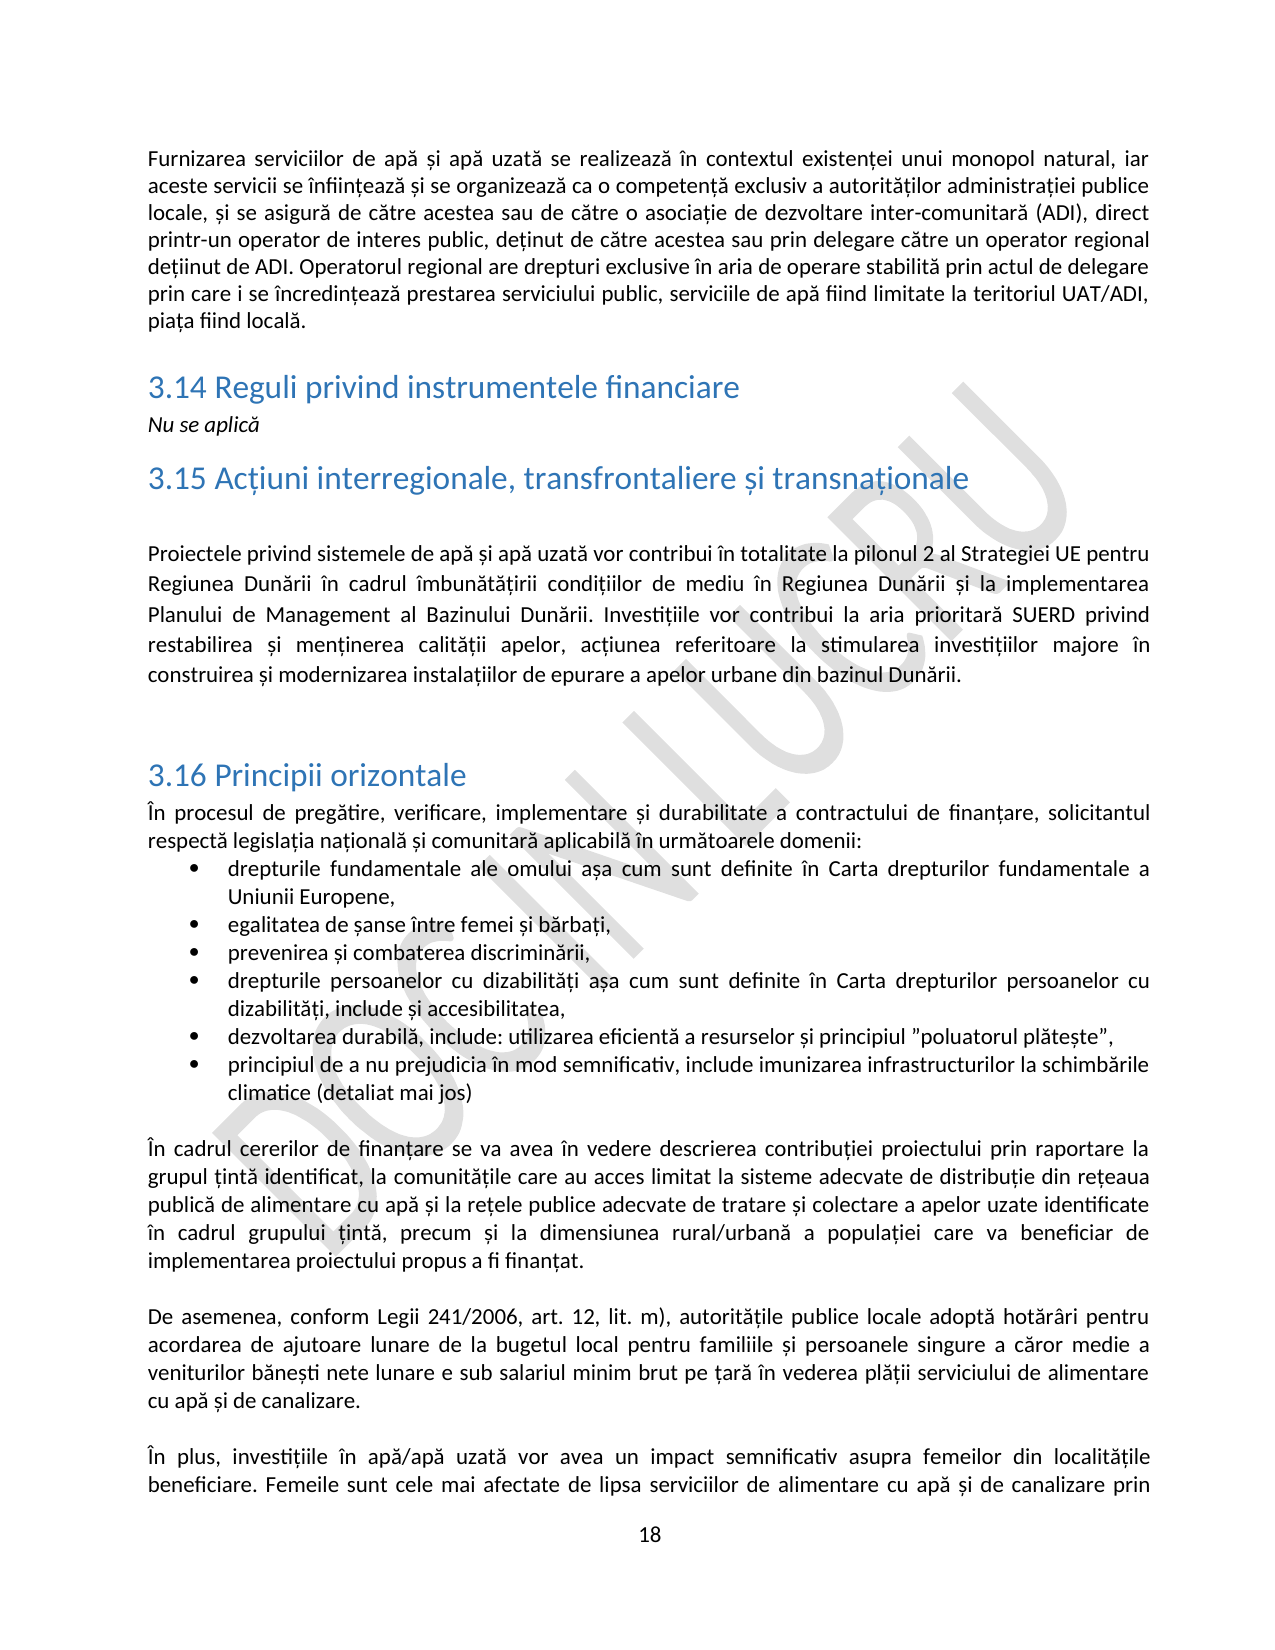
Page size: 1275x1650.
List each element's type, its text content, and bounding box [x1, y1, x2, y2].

list drepturile persoanelor cu dizabilități așa cum sunt definite în Carta drepturilor persoanelor cu dizabilități, include și accesibilitatea, [190, 966, 1152, 1022]
list prevenirea și combaterea discriminării, [190, 938, 1152, 966]
text Furnizarea serviciilor de apă și apă uzată se realizează în contextul existenței unui monopol natural, iar aceste servicii se înființează și se organizează ca o competență exclusiv a autorităților administrației publice locale, și se asigură de către acestea sau de către o asociație de dezvoltare inter-comunitară (ADI), direct printr-un operator de interes public, deținut de către acestea sau prin delegare către un operator regional dețiinut de ADI. Operatorul regional are drepturi exclusive în aria de operare stabilită prin actul de delegare prin care i se încredințează prestarea serviciului public, serviciile de apă fiind limitate la teritoriul UAT/ADI, piața fiind locală. [148, 145, 1152, 334]
subtitle 3.16 Principii orizontale [148, 754, 1152, 794]
list drepturile fundamentale ale omului așa cum sunt definite în Carta drepturilor fundamentale a Uniunii Europene, [190, 854, 1152, 910]
list egalitatea de șanse între femei și bărbați, [190, 910, 1152, 938]
subtitle 3.14 Reguli privind instrumentele financiare [148, 366, 1152, 407]
text Proiectele privind sistemele de apă și apă uzată vor contribui în totalitate la pilonul 2 al Strategiei UE pentru Regiunea Dunării în cadrul îmbunătățirii condițiilor de mediu în Regiunea Dunării și la implementarea Planului de Management al Bazinului Dunării. Investițiile vor contribui la aria prioritară SUERD privind restabilirea și menținerea calității apelor, acțiunea referitoare la stimularea investițiilor majore în construirea și modernizarea instalațiilor de epurare a apelor urbane din bazinul Dunării. [148, 539, 1152, 688]
list principiul de a nu prejudicia în mod semnificativ, include imunizarea infrastructurilor la schimbările climatice (detaliat mai jos) [190, 1050, 1152, 1106]
text În procesul de pregătire, verificare, implementare și durabilitate a contractului de finanțare, solicitantul respectă legislația națională și comunitară aplicabilă în următoarele domenii: [148, 798, 1152, 854]
text Nu se aplică [148, 410, 1152, 438]
text În cadrul cererilor de finanțare se va avea în vedere descrierea contribuției proiectului prin raportare la grupul țintă identificat, la comunitățile care au acces limitat la sisteme adecvate de distribuție din rețeaua publică de alimentare cu apă și la rețele publice adecvate de tratare și colectare a apelor uzate identificate în cadrul grupului țintă, precum și la dimensiunea rural/urbană a populației care va beneficiar de implementarea proiectului propus a fi finanțat. [148, 1134, 1152, 1274]
text De asemenea, conform Legii 241/2006, art. 12, lit. m), autoritățile publice locale adoptă hotărâri pentru acordarea de ajutoare lunare de la bugetul local pentru familiile și persoanele singure a căror medie a veniturilor bănești nete lunare e sub salariul minim brut pe țară în vederea plății serviciului de alimentare cu apă și de canalizare. [148, 1302, 1152, 1414]
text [148, 1442, 1152, 1498]
subtitle 3.15 Acțiuni interregionale, transfrontaliere și transnaționale [148, 457, 1152, 498]
list dezvoltarea durabilă, include: utilizarea eficientă a resurselor și principiul ”poluatorul plătește”, [190, 1022, 1152, 1050]
